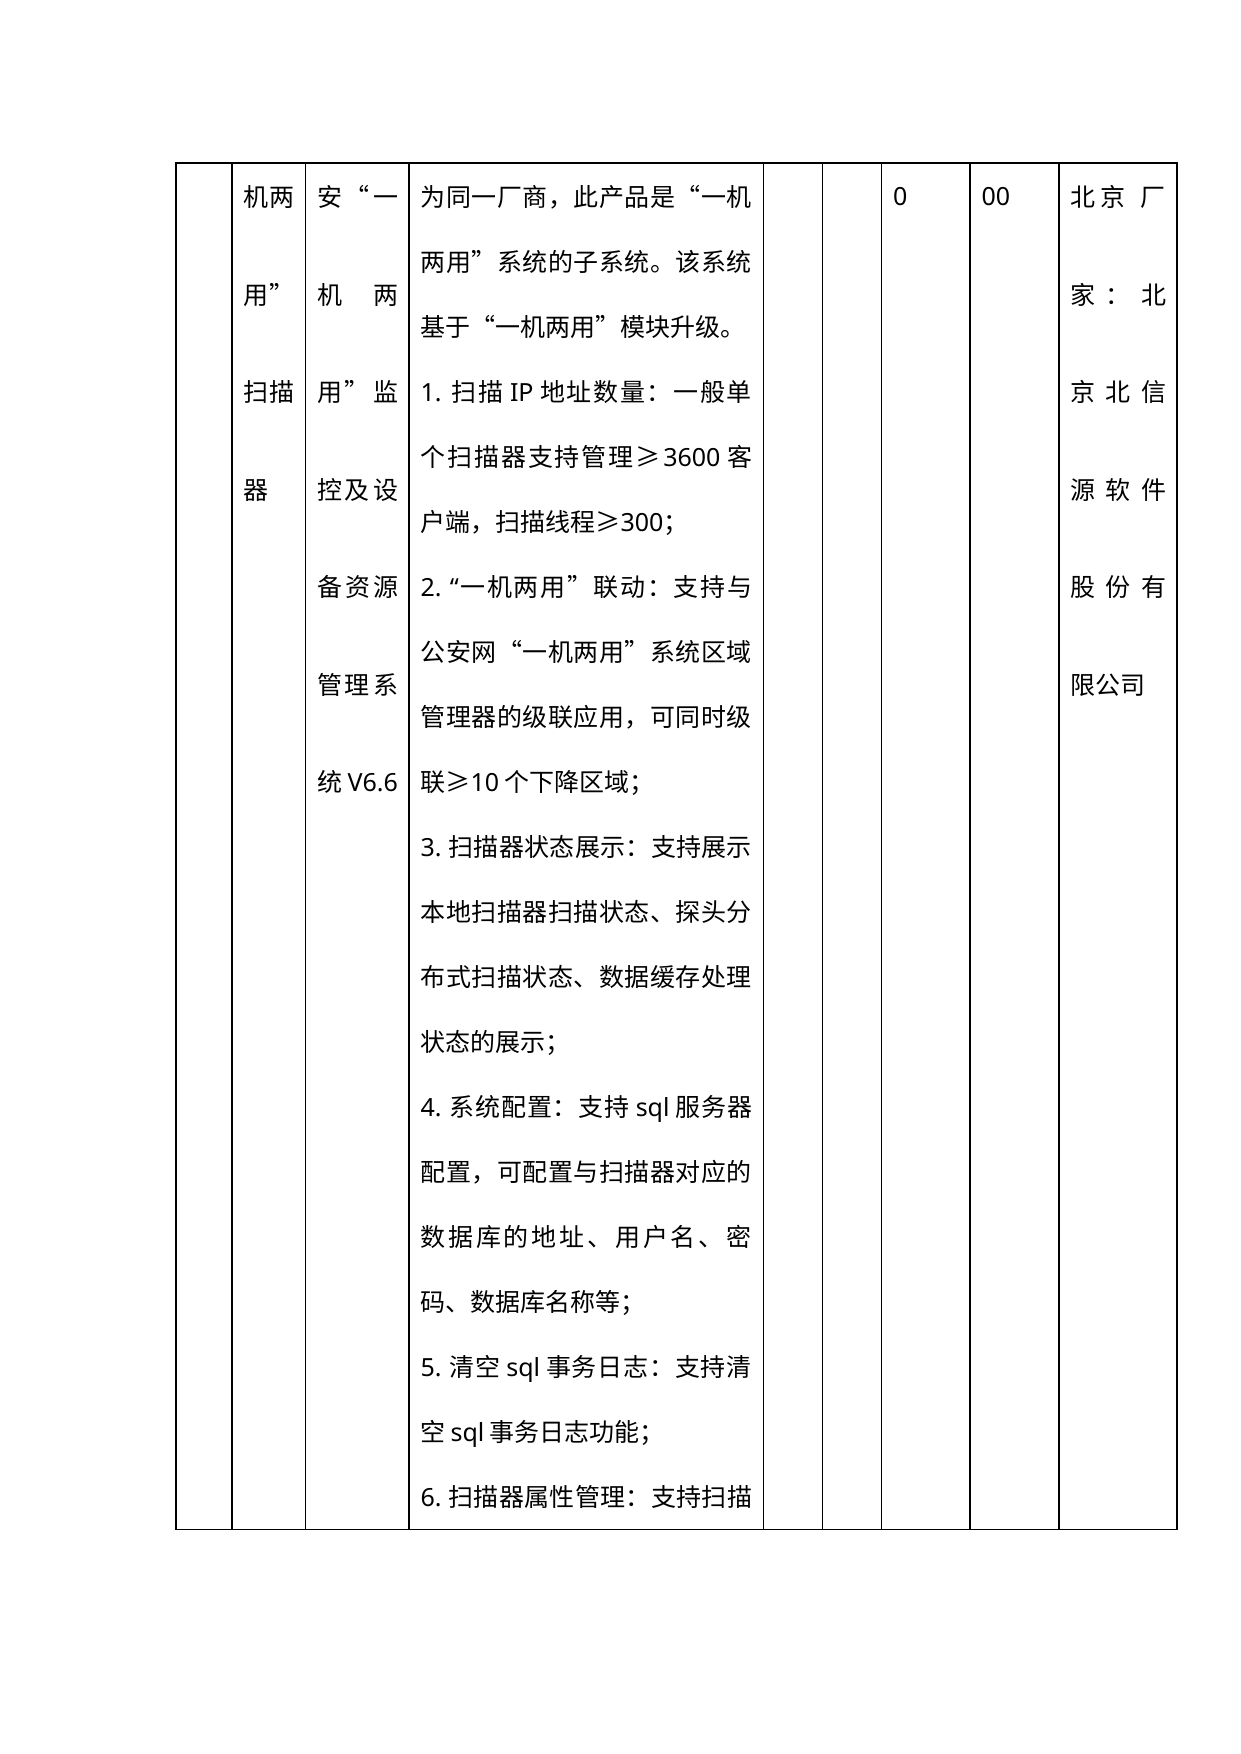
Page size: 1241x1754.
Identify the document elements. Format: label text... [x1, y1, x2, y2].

table_cell 套 [764, 164, 822, 1528]
table_cell 250000 [971, 164, 1058, 1528]
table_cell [306, 164, 408, 1528]
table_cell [410, 164, 763, 1528]
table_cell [1060, 164, 1176, 1528]
table_cell “一机两用”扫描器 [233, 164, 305, 1528]
table_cell 50000 [882, 164, 969, 1528]
table_cell 5 [823, 164, 881, 1528]
table_cell 2 [177, 164, 231, 1528]
